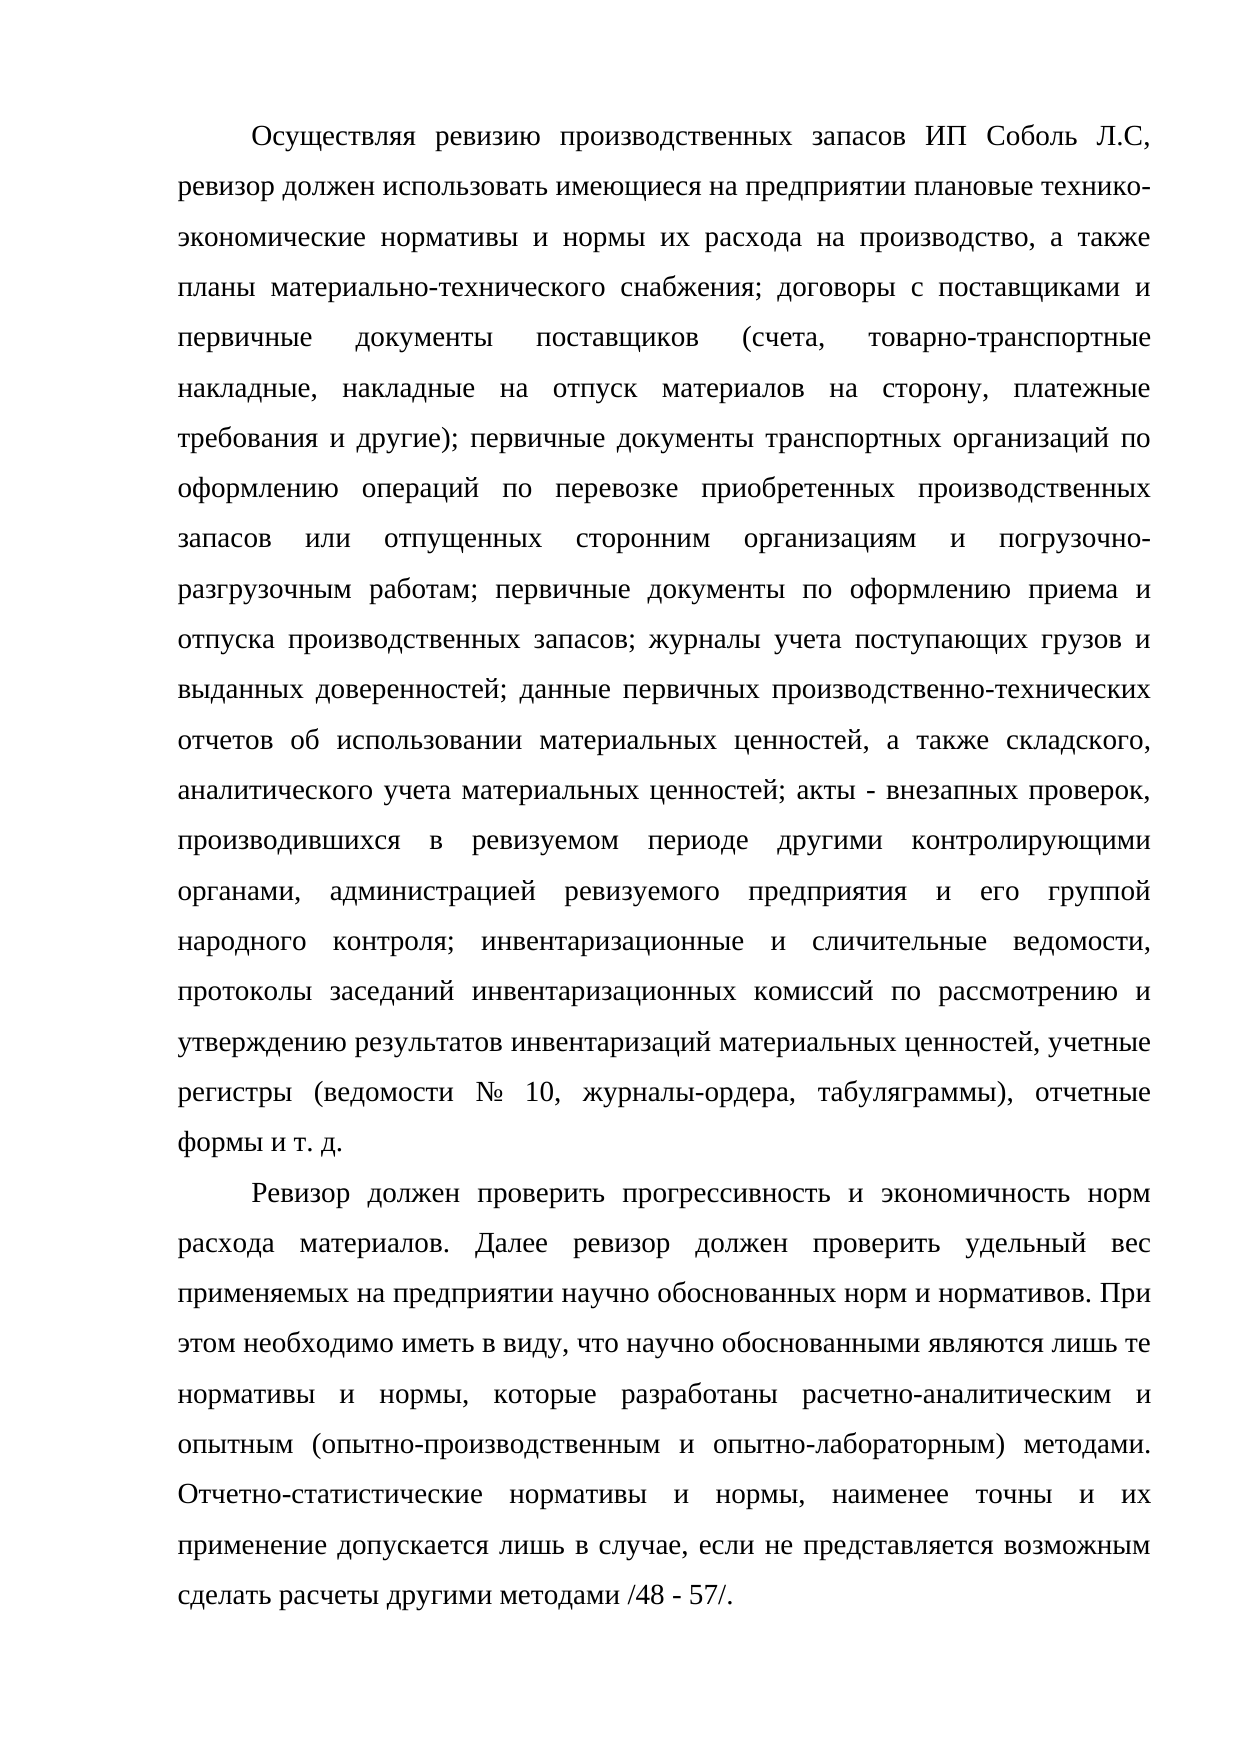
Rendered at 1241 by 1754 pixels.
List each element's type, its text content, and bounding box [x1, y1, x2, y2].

text Осуществляя ревизию производственных запасов ИП Соболь Л.С, ревизор должен использовать имеющиеся на предприятии плановые технико-экономические нормативы и нормы их расхода на производство, а также планы материально-технического снабжения; договоры с поставщиками и первичные документы поставщиков (счета, товарно-транспортные накладные, накладные на отпуск материалов на сторону, платежные требования и другие); первичные документы транспортных организаций по оформлению операций по перевозке приобретенных производственных запасов или отпущенных сторонним организациям и погрузочно-разгрузочным работам; первичные документы по оформлению приема и отпуска производственных запасов; журналы учета поступающих грузов и выданных доверенностей; данные первичных производственно-технических отчетов об использовании материальных ценностей, а также складского, аналитического учета материальных ценностей; акты - внезапных проверок, производившихся в ревизуемом периоде другими контролирующими органами, администрацией ревизуемого предприятия и его группой народного контроля; инвентаризационные и сличительные ведомости, протоколы заседаний инвентаризационных комиссий по рассмотрению и утверждению результатов инвентаризаций материальных ценностей, учетные регистры (ведомости № 10, журналы-ордера, табуляграммы), отчетные формы и т. д. [177, 118, 1152, 1158]
text Ревизор должен проверить прогрессивность и экономичность норм расхода материалов. Далее ревизор должен проверить удельный вес применяемых на предприятии научно обоснованных норм и нормативов. При этом необходимо иметь в виду, что научно обоснованными являются лишь те нормативы и нормы, которые разработаны расчетно-аналитическим и опытным (опытно-производственным и опытно-лабораторным) методами. Отчетно-статистические нормативы и нормы, наименее точны и их применение допускается лишь в случае, если не представляется возможным сделать расчеты другими методами /48 - 57/. [177, 1175, 1152, 1611]
